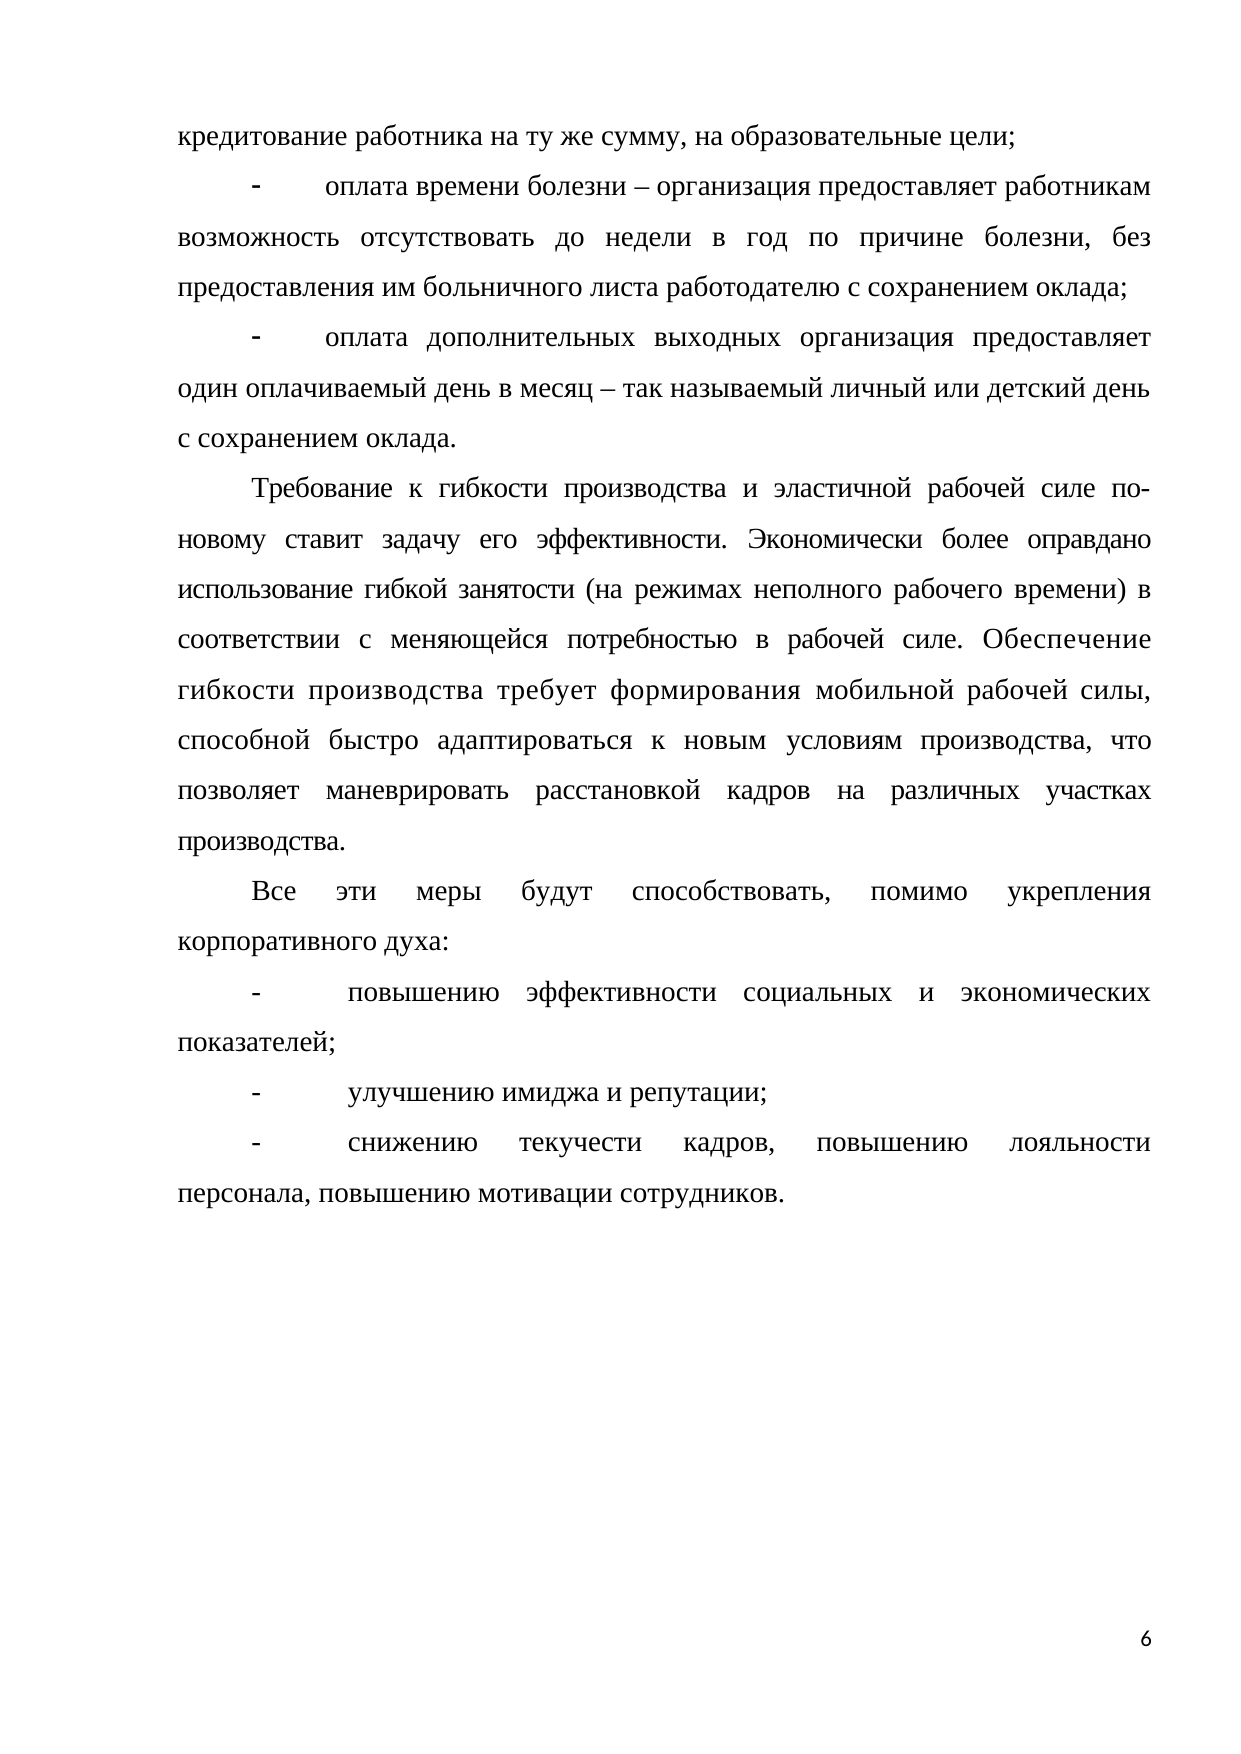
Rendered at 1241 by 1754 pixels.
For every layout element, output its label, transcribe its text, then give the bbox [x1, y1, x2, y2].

text Требование к гибкости производства и эластичной рабочей силе по-новому ставит задачу его эффективности. Экономически более оправдано использование гибкой занятости (на режимах неполного рабочего времени) в соответствии с меняющейся потребностью в рабочей силе. Обеспечение гибкости производства требует формирования мобильной рабочей силы, способной быстро адаптироваться к новым условиям производства, что позволяет маневрировать расстановкой кадров на различных участках производства. [177, 471, 1152, 856]
list оплата времени болезни – организация предоставляет работникам возможность отсутствовать до недели в год по причине болезни, без предоставления им больничного листа работодателю с сохранением оклада; [177, 168, 1152, 303]
text Все эти меры будут способствовать, помимо укрепления корпоративного духа: [177, 873, 1152, 957]
list улучшению имиджа и репутации; [177, 1074, 1152, 1108]
list повышению эффективности социальных и экономических показателей; [177, 974, 1152, 1057]
list снижению текучести кадров, повышению лояльности персонала, повышению мотивации сотрудников. [177, 1124, 1152, 1208]
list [177, 118, 1152, 152]
list оплата дополнительных выходных организация предоставляет один оплачиваемый день в месяц – так называемый личный или детский день с сохранением оклада. [177, 319, 1152, 454]
